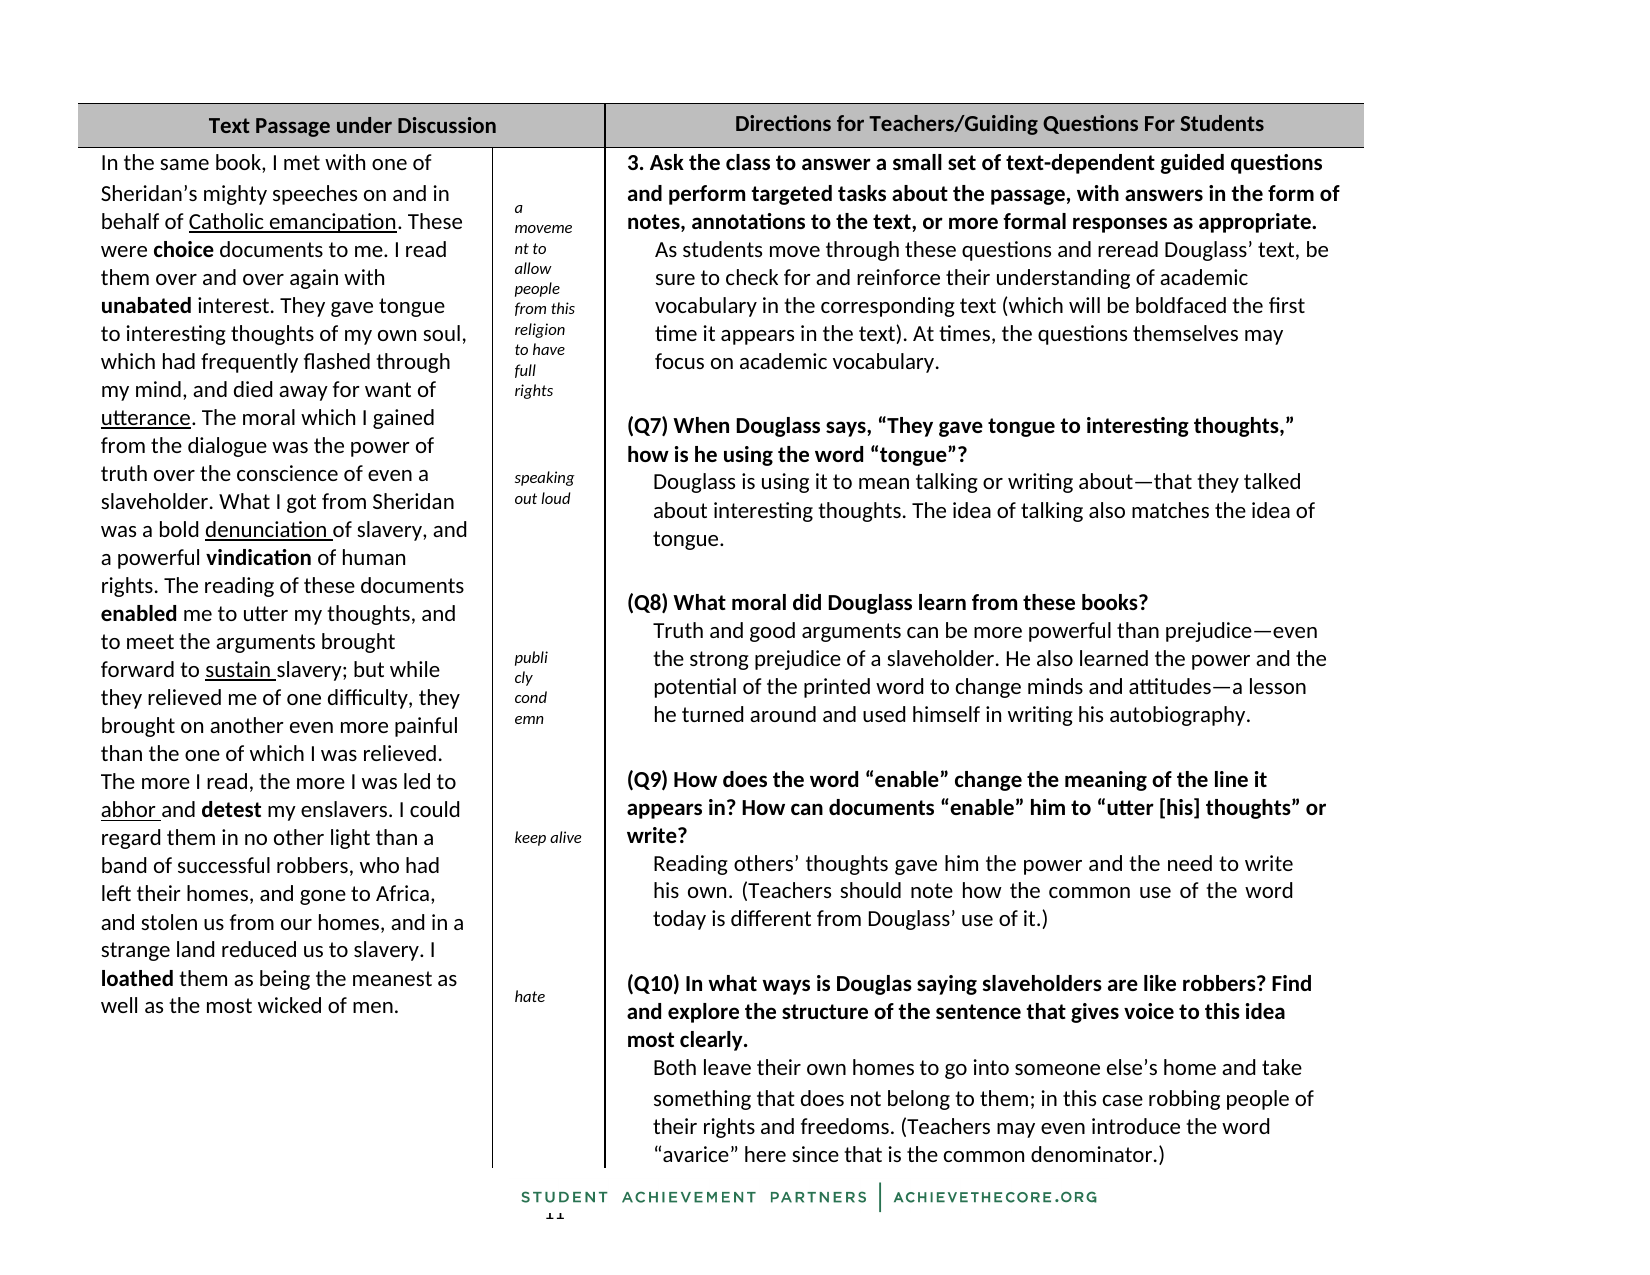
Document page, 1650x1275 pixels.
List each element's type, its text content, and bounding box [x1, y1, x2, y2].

table_cell In the same book, I met with one of Sheridan’s mighty speeches on and in behalf of Catholic emancipation. These were choice documents to me. I read them over and over again with unabated interest. They gave tongue to interesting thoughts of my own soul, which had frequently flashed through my mind, and died away for want of utterance. The moral which I gained from the dialogue was the power of truth over the conscience of even a slaveholder. What I got from Sheridan was a bold denunciation of slavery, and a powerful vindication of human rights. The reading of these documents enabled me to utter my thoughts, and to meet the arguments brought forward to sustain slavery; but while they relieved me of one difficulty, they brought on another even more painful than the one of which I was relieved. The more I read, the more I was led to abhor and detest my enslavers. I could regard them in no other light than a band of successful robbers, who had left their homes, and gone to Africa, and stolen us from our homes, and in a strange land reduced us to slavery. I loathed them as being the meanest as well as the most wicked of men. [78, 148, 492, 1168]
table_header Directions for Teachers/Guiding Questions For Students [606, 104, 1364, 147]
picture [508, 1178, 1109, 1213]
table_cell a movement to allow people from this religion to have full rights speaking out loud publicly condemn keep alive hate [493, 148, 604, 1168]
table_header Text Passage under Discussion [78, 104, 604, 147]
table_cell 3. Ask the class to answer a small set of text-dependent guided questions and perform targeted tasks about the passage, with answers in the form of notes, annotations to the text, or more formal responses as appropriate. As students move through these questions and reread Douglass’ text, be sure to check for and reinforce their understanding of academic vocabulary in the corresponding text (which will be boldfaced the first time it appears in the text). At times, the questions themselves may focus on academic vocabulary. (Q7) When Douglass says, “They gave tongue to interesting thoughts,” how is he using the word “tongue”? Douglass is using it to mean talking or writing about—that they talked about interesting thoughts. The idea of talking also matches the idea of tongue. (Q8) What moral did Douglass learn from these books? Truth and good arguments can be more powerful than prejudice—even the strong prejudice of a slaveholder. He also learned the power and the potential of the printed word to change minds and attitudes—a lesson he turned around and used himself in writing his autobiography. (Q9) How does the word “enable” change the meaning of the line it appears in? How can documents “enable” him to “utter [his] thoughts” or write? Reading others’ thoughts gave him the power and the need to write his own. (Teachers should note how the common use of the word today is different from Douglass’ use of it.) (Q10) In what ways is Douglas saying slaveholders are like robbers? Find and explore the structure of the sentence that gives voice to this idea most clearly. Both leave their own homes to go into someone else’s home and take something that does not belong to them; in this case robbing people of their rights and freedoms. (Teachers may even introduce the word “avarice” here since that is the common denominator.) [606, 148, 1364, 1168]
